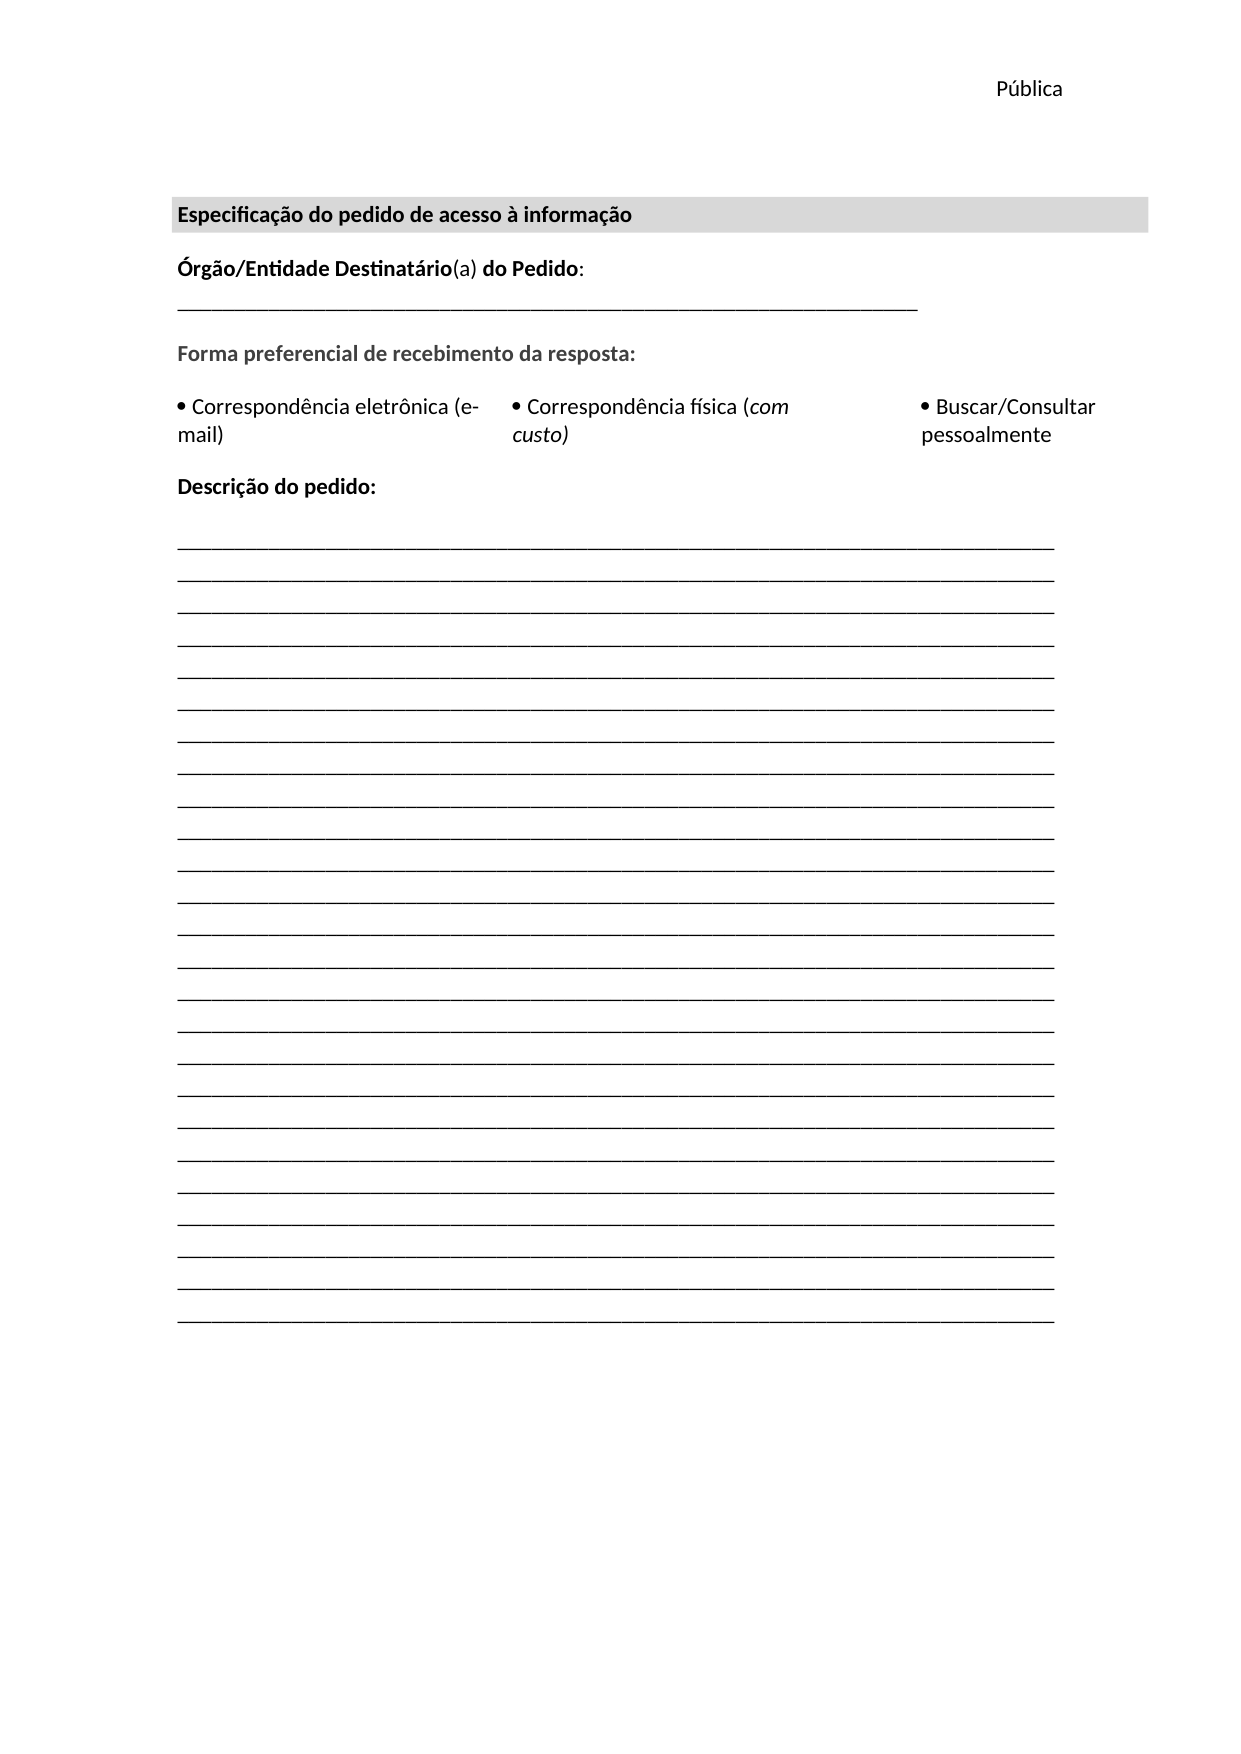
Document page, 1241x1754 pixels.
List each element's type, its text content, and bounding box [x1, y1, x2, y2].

text Especificação do pedido de acesso à informação [177, 201, 1063, 229]
text Órgão/Entidade Destinatário(a) do Pedido: _________________________________________________________________ [177, 254, 1063, 314]
text Forma preferencial de recebimento da resposta: [177, 339, 1063, 367]
text _____________________________________________________________________________________________________________________________________________________________________________________________________________________________________________________________________________________________________________________________________________________________________________________________________________________________________________________________________________________________________________________________________________________________________________________________________________________________________________________________________________________________________________________________________________________________________________________________________________________________________________________________________________________________________________________________________________________________________________________________________________________________________________________________________________________________________________________________________________________________________________________________________________________________________________________________________________________________________________________________________________________________________________________________________________________________________________________________________________________________________________________________________________________________________________________________________________________________________________________________________________________________________________________________________________________________________________________________________________________________________________________________________________________________________________________________________________________________________________________________________ [177, 525, 1063, 1326]
table_header Buscar/Consultar pessoalmente [836, 392, 1171, 472]
text Descrição do pedido: [177, 472, 1063, 500]
table_header Correspondência eletrônica (e-mail) [166, 392, 501, 472]
table_header Correspondência física (com custo) [501, 392, 836, 472]
